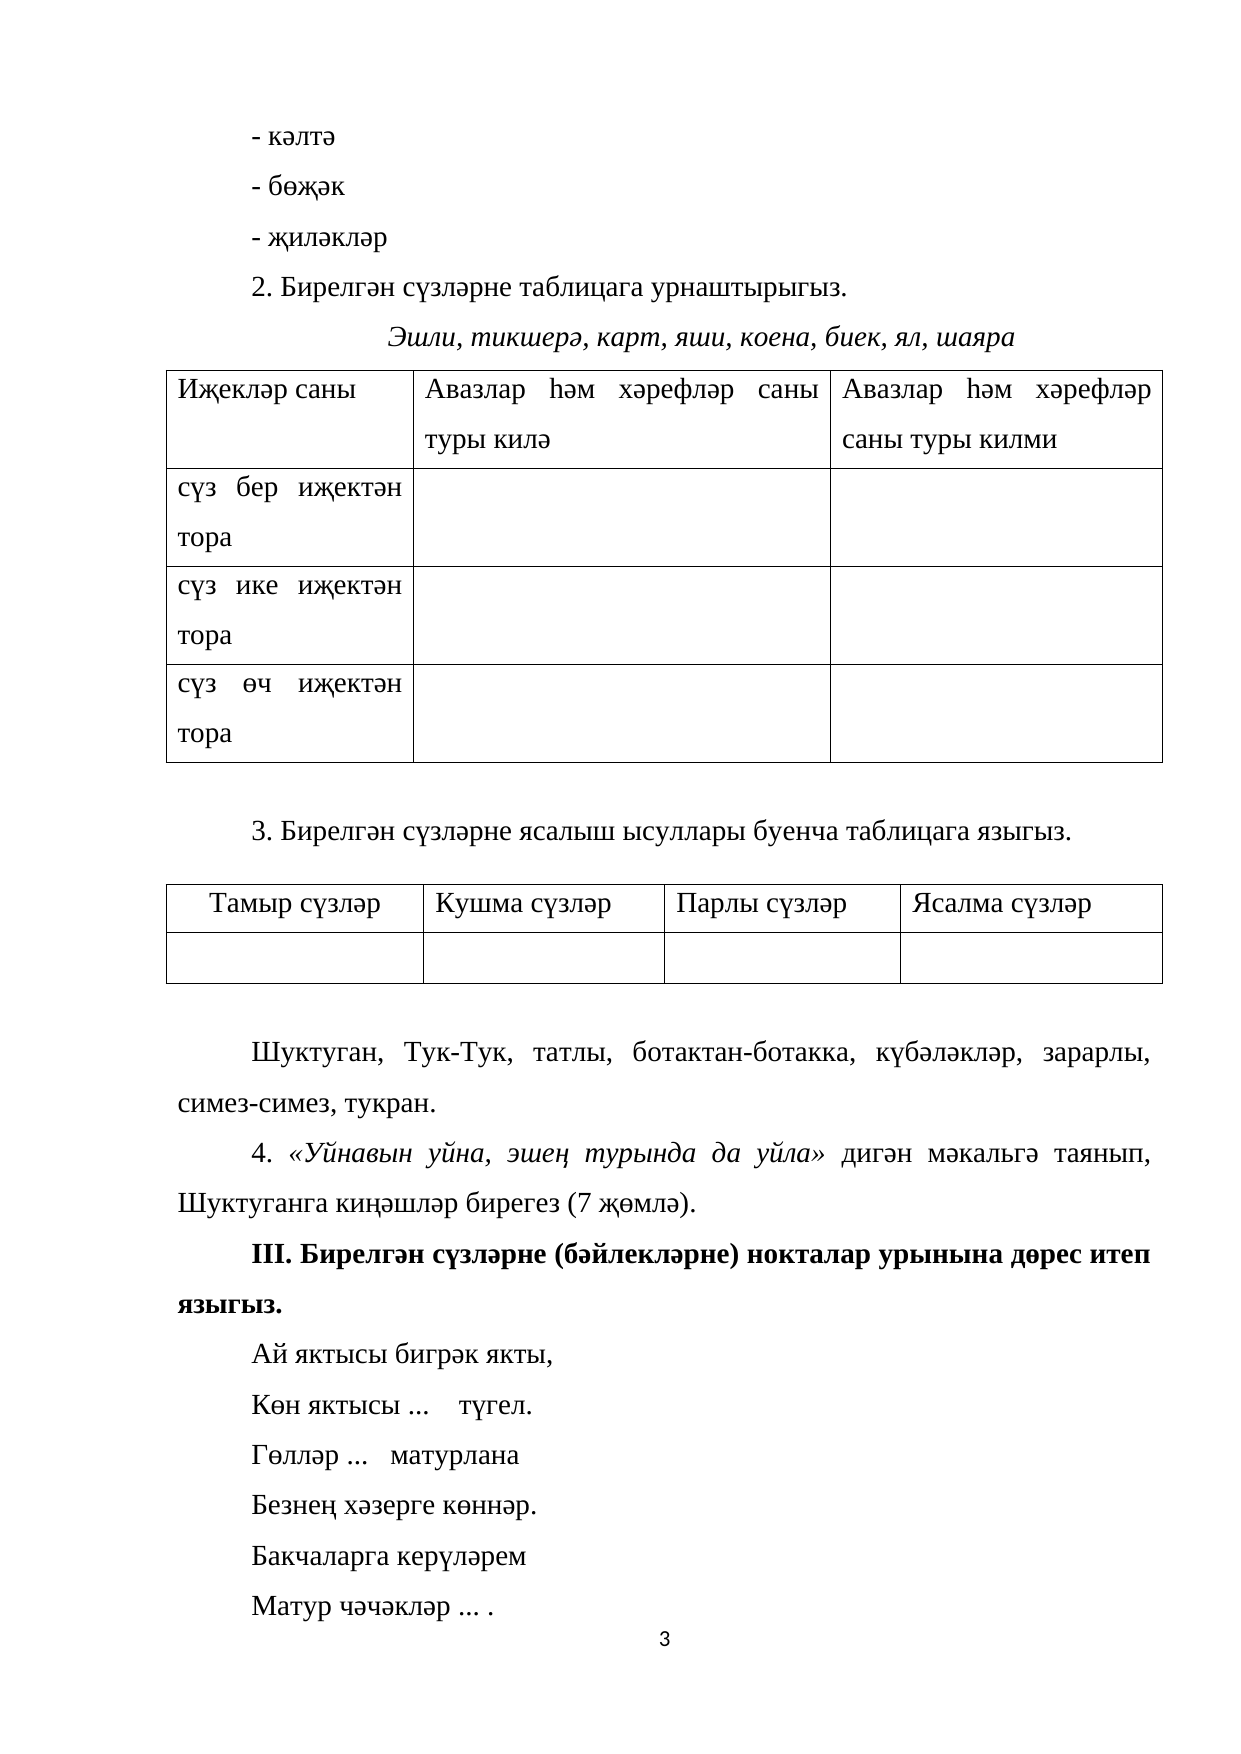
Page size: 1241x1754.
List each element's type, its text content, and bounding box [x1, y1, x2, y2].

text Шуктуган, Тук-Тук, татлы, ботактан-ботакка, күбәләкләр, зарарлы, симез-симез, тукран. [177, 1034, 1152, 1118]
table_cell [831, 665, 1162, 762]
table_cell [901, 933, 1162, 983]
text 4. «Уйнавын уйна, эшең турында да уйла» дигән мәкальгә таянып, Шуктуганга киңәшләр бирегез (7 җөмлә). [177, 1135, 1152, 1219]
text Безнең хәзерге көннәр. [177, 1487, 1152, 1521]
table_cell сүз ике иҗектән тора [167, 567, 413, 664]
table_cell [414, 567, 830, 664]
text Көн яктысы ... түгел. [177, 1387, 1152, 1420]
table_cell [831, 567, 1162, 664]
text Гөлләр ... матурлана [177, 1437, 1152, 1471]
text - кәлтә [177, 118, 1152, 152]
table_cell [414, 665, 830, 762]
table_cell [831, 469, 1162, 566]
table_header Кушма сүзләр [424, 885, 664, 932]
table_cell [414, 469, 830, 566]
text 2. Бирелгән сүзләрне таблицага урнаштырыгыз. [177, 269, 1152, 303]
text - бөҗәк [177, 168, 1152, 202]
text Бакчаларга керүләрем [177, 1538, 1152, 1571]
table_cell [424, 933, 664, 983]
text - җиләкләр [177, 219, 1152, 252]
text Матур чәчәкләр ... . [177, 1588, 1152, 1622]
table_cell [665, 933, 900, 983]
text III. Бирелгән сүзләрне (бәйлекләрне) нокталар урынына дөрес итеп языгыз. [177, 1236, 1152, 1320]
table_cell [167, 933, 423, 983]
table_header Парлы сүзләр [665, 885, 900, 932]
table_header Авазлар һәм хәрефләр саны туры килми [831, 371, 1162, 468]
text Эшли, тикшерә, карт, яши, коена, биек, ял, шаяра [177, 319, 1152, 353]
text Ай яктысы бигрәк якты, [177, 1336, 1152, 1370]
table_header Иҗекләр саны [167, 371, 413, 468]
text 3. Бирелгән сүзләрне ясалыш ысуллары буенча таблицага языгыз. [177, 813, 1152, 847]
table_header Ясалма сүзләр [901, 885, 1162, 932]
table_cell сүз өч иҗектән тора [167, 665, 413, 762]
table_cell сүз бер иҗектән тора [167, 469, 413, 566]
table_header Тамыр сүзләр [167, 885, 423, 932]
table_header Авазлар һәм хәрефләр саны туры килә [414, 371, 830, 468]
